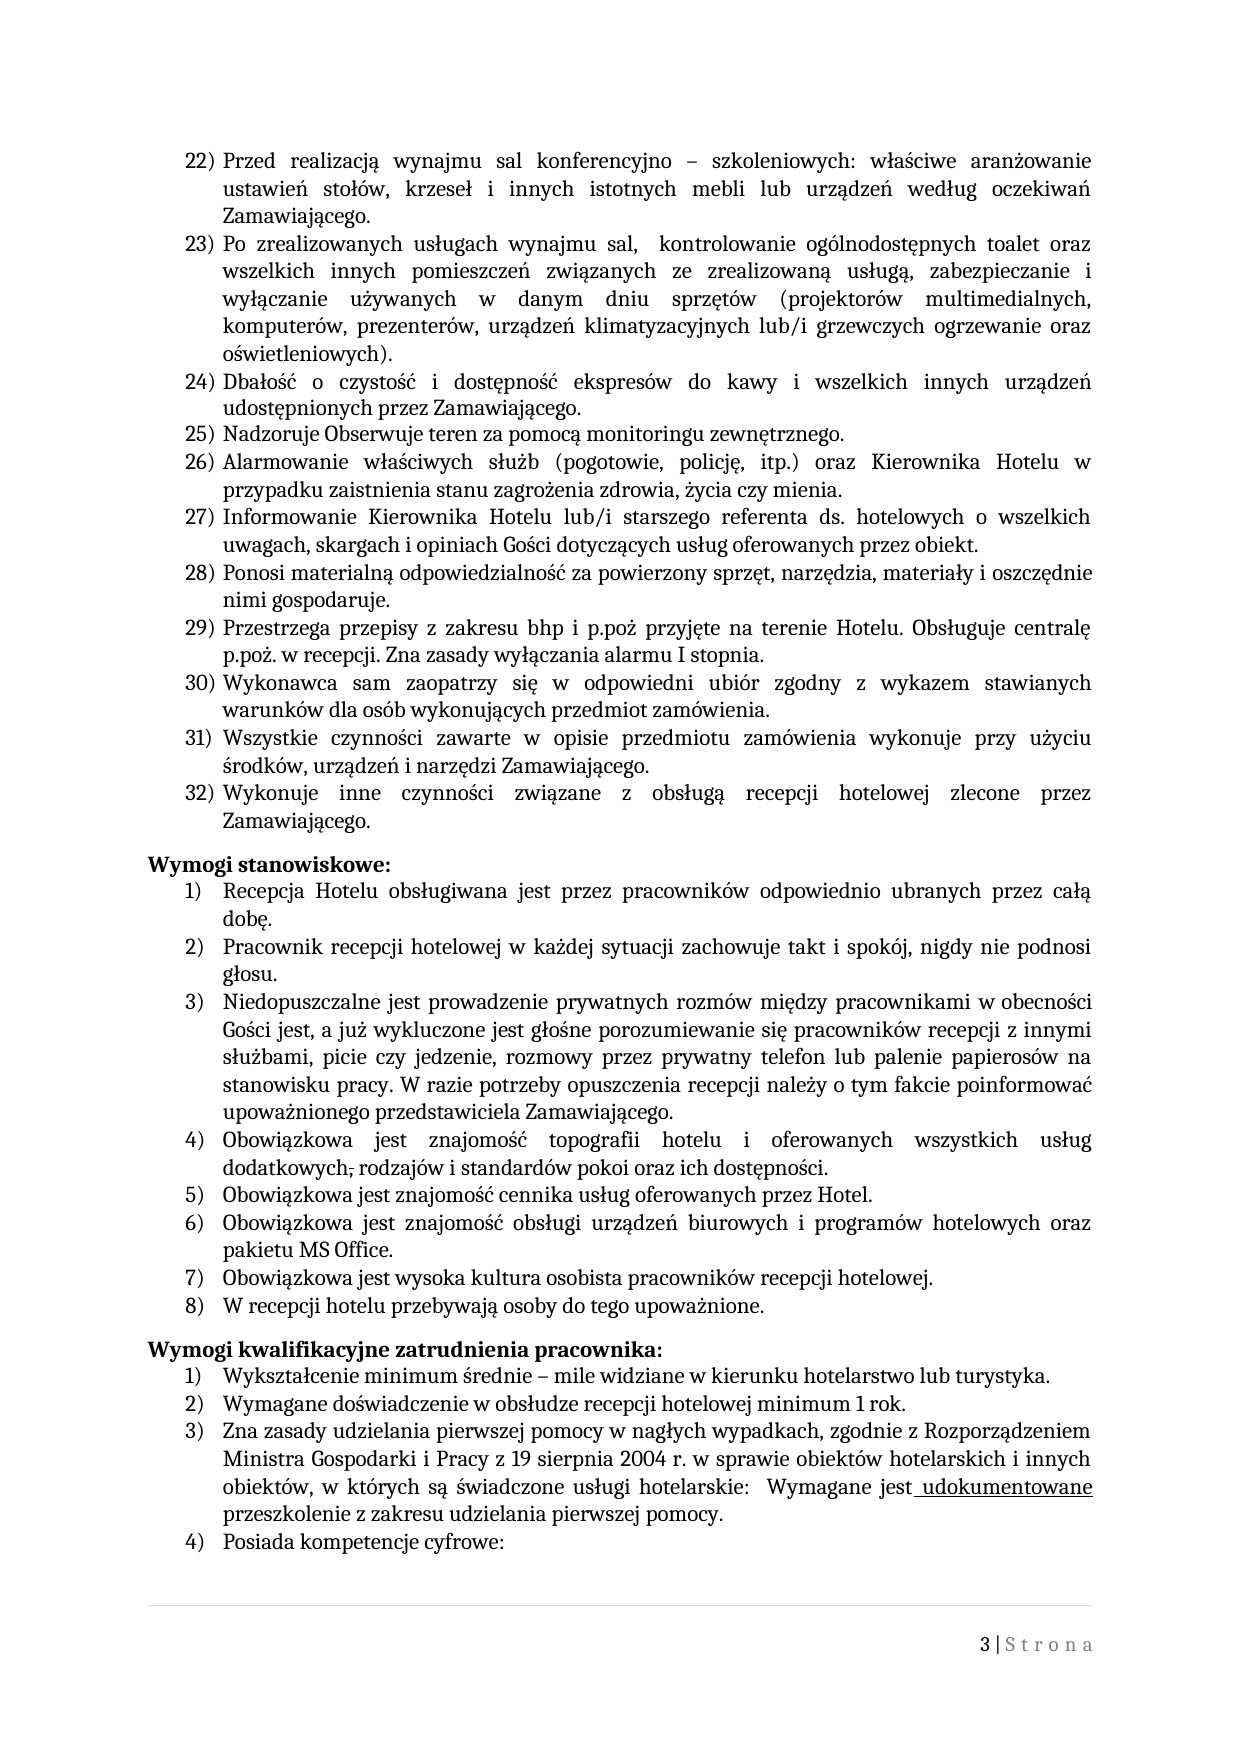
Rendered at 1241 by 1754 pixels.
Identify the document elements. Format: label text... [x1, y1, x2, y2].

list Posiada kompetencje cyfrowe: [185, 1529, 1092, 1555]
list Wszystkie czynności zawarte w opisie przedmiotu zamówienia wykonuje przy użyciu środków, urządzeń i narzędzi Zamawiającego. [185, 725, 1092, 779]
list Pracownik recepcji hotelowej w każdej sytuacji zachowuje takt i spokój, nigdy nie podnosi głosu. [185, 933, 1092, 987]
list Zna zasady udzielania pierwszej pomocy w nagłych wypadkach, zgodnie z Rozporządzeniem Ministra Gospodarki i Pracy z 19 sierpnia 2004 r. w sprawie obiektów hotelarskich i innych obiektów, w których są świadczone usługi hotelarskie: Wymagane jest udokumentowane przeszkolenie z zakresu udzielania pierwszej pomocy. [185, 1418, 1092, 1527]
list Informowanie Kierownika Hotelu lub/i starszego referenta ds. hotelowych o wszelkich uwagach, skargach i opiniach Gości dotyczących usług oferowanych przez obiekt. [185, 504, 1092, 558]
list Niedopuszczalne jest prowadzenie prywatnych rozmów między pracownikami w obecności Gości jest, a już wykluczone jest głośne porozumiewanie się pracowników recepcji z innymi służbami, picie czy jedzenie, rozmowy przez prywatny telefon lub palenie papierosów na stanowisku pracy. W razie potrzeby opuszczenia recepcji należy o tym fakcie poinformować upoważnionego przedstawiciela Zamawiającego. [185, 989, 1092, 1126]
list Wykształcenie minimum średnie – mile widziane w kierunku hotelarstwo lub turystyka. [185, 1363, 1092, 1389]
list Nadzoruje Obserwuje teren za pomocą monitoringu zewnętrznego. [185, 421, 1092, 448]
list Recepcja Hotelu obsługiwana jest przez pracowników odpowiednio ubranych przez całą dobę. [185, 878, 1092, 932]
list Przestrzega przepisy z zakresu bhp i p.poż przyjęte na terenie Hotelu. Obsługuje centralę p.poż. w recepcji. Zna zasady wyłączania alarmu I stopnia. [185, 614, 1092, 668]
list Obowiązkowa jest znajomość topografii hotelu i oferowanych wszystkich usług dodatkowych, rodzajów i standardów pokoi oraz ich dostępności. [185, 1127, 1092, 1181]
list Obowiązkowa jest wysoka kultura osobista pracowników recepcji hotelowej. [185, 1265, 1092, 1291]
list Wykonawca sam zaopatrzy się w odpowiedni ubiór zgodny z wykazem stawianych warunków dla osób wykonujących przedmiot zamówienia. [185, 670, 1092, 724]
list Obowiązkowa jest znajomość obsługi urządzeń biurowych i programów hotelowych oraz pakietu MS Office. [185, 1209, 1092, 1263]
list Dbałość o czystość i dostępność ekspresów do kawy i wszelkich innych urządzeń udostępnionych przez Zamawiającego. [185, 368, 1092, 421]
list Alarmowanie właściwych służb (pogotowie, policję, itp.) oraz Kierownika Hotelu w przypadku zaistnienia stanu zagrożenia zdrowia, życia czy mienia. [185, 449, 1092, 503]
text Wymogi kwalifikacyjne zatrudnienia pracownika: [148, 1337, 1092, 1363]
list Ponosi materialną odpowiedzialność za powierzony sprzęt, narzędzia, materiały i oszczędnie nimi gospodaruje. [185, 559, 1092, 613]
list Po zrealizowanych usługach wynajmu sal, kontrolowanie ogólnodostępnych toalet oraz wszelkich innych pomieszczeń związanych ze zrealizowaną usługą, zabezpieczanie i wyłączanie używanych w danym dniu sprzętów (projektorów multimedialnych, komputerów, prezenterów, urządzeń klimatyzacyjnych lub/i grzewczych ogrzewanie oraz oświetleniowych). [185, 231, 1092, 367]
list W recepcji hotelu przebywają osoby do tego upoważnione. [185, 1292, 1092, 1319]
list Wykonuje inne czynności związane z obsługą recepcji hotelowej zlecone przez Zamawiającego. [185, 780, 1092, 834]
list Obowiązkowa jest znajomość cennika usług oferowanych przez Hotel. [185, 1182, 1092, 1208]
list Wymagane doświadczenie w obsłudze recepcji hotelowej minimum 1 rok. [185, 1391, 1092, 1417]
text Wymogi stanowiskowe: [148, 852, 1092, 878]
list Przed realizacją wynajmu sal konferencyjno – szkoleniowych: właściwe aranżowanie ustawień stołów, krzeseł i innych istotnych mebli lub urządzeń według oczekiwań Zamawiającego. [185, 148, 1092, 229]
